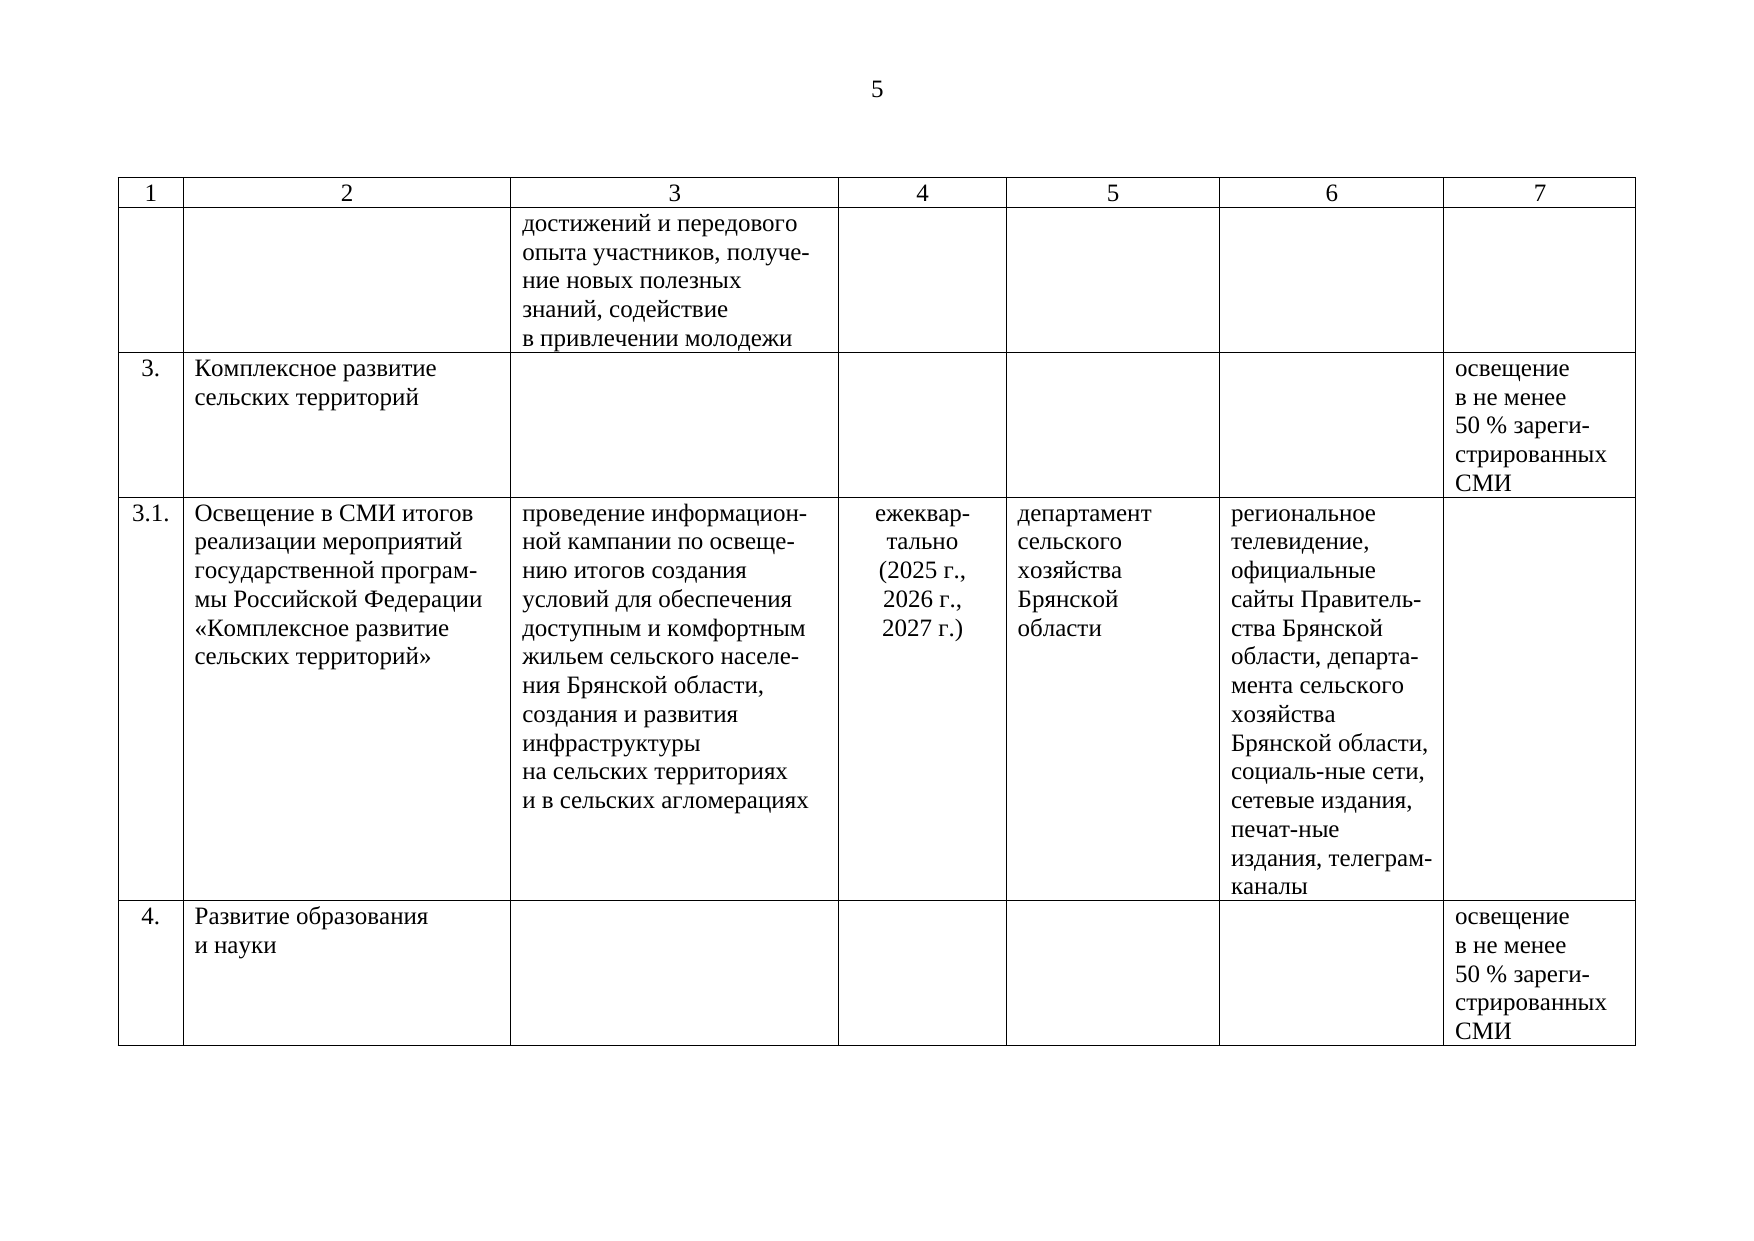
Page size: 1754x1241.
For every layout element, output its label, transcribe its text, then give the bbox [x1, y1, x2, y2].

table_cell [119, 208, 183, 352]
table_header 3 [511, 178, 838, 207]
table_cell 3.1. [119, 498, 183, 900]
table_header 2 [184, 178, 510, 207]
table_cell [1220, 901, 1443, 1045]
table_cell [1007, 901, 1219, 1045]
table_header 4 [839, 178, 1006, 207]
table_cell Освещение в СМИ итогов реализации мероприятий государственной програм-мы Российской Федерации «Комплексное развитие сельских территорий» [184, 498, 510, 900]
table_header 1 [119, 178, 183, 207]
table_cell 3. [119, 353, 183, 497]
table_cell [1220, 353, 1443, 497]
table_cell Развитие образования и науки [184, 901, 510, 1045]
table_cell [1444, 498, 1635, 900]
table_cell Комплексное развитие сельских территорий [184, 353, 510, 497]
table_cell освещение в не менее 50 % зареги-стрированных СМИ [1444, 901, 1635, 1045]
table_cell [1007, 353, 1219, 497]
table_cell ежеквар-тально (2025 г., 2026 г., 2027 г.) [839, 498, 1006, 900]
table_header 5 [1007, 178, 1219, 207]
table_cell [184, 208, 510, 352]
table_header 6 [1220, 178, 1443, 207]
table_cell региональное телевидение, официальные сайты Правитель-ства Брянской области, департа-мента сельского хозяйства Брянской области, социаль-ные сети, сетевые издания, печат-ные издания, телеграм-каналы [1220, 498, 1443, 900]
table_cell [839, 901, 1006, 1045]
table_cell освещение в не менее 50 % зареги-стрированных СМИ [1444, 353, 1635, 497]
table_cell [511, 901, 838, 1045]
table_cell [511, 353, 838, 497]
table_cell [1220, 208, 1443, 352]
table_cell департамент сельского хозяйства Брянской области [1007, 498, 1219, 900]
table_cell проведение информацион-ной кампании по освеще-нию итогов создания условий для обеспечения доступным и комфортным жильем сельского населе-ния Брянской области, создания и развития инфраструктуры на сельских территориях и в сельских агломерациях [511, 498, 838, 900]
table_cell достижений и передового опыта участников, получе-ние новых полезных знаний, содействие в привлечении молодежи [511, 208, 838, 352]
table_cell [1007, 208, 1219, 352]
table_cell [839, 353, 1006, 497]
table_header 7 [1444, 178, 1635, 207]
table_cell [839, 208, 1006, 352]
table_cell [1444, 208, 1635, 352]
table_cell 4. [119, 901, 183, 1045]
